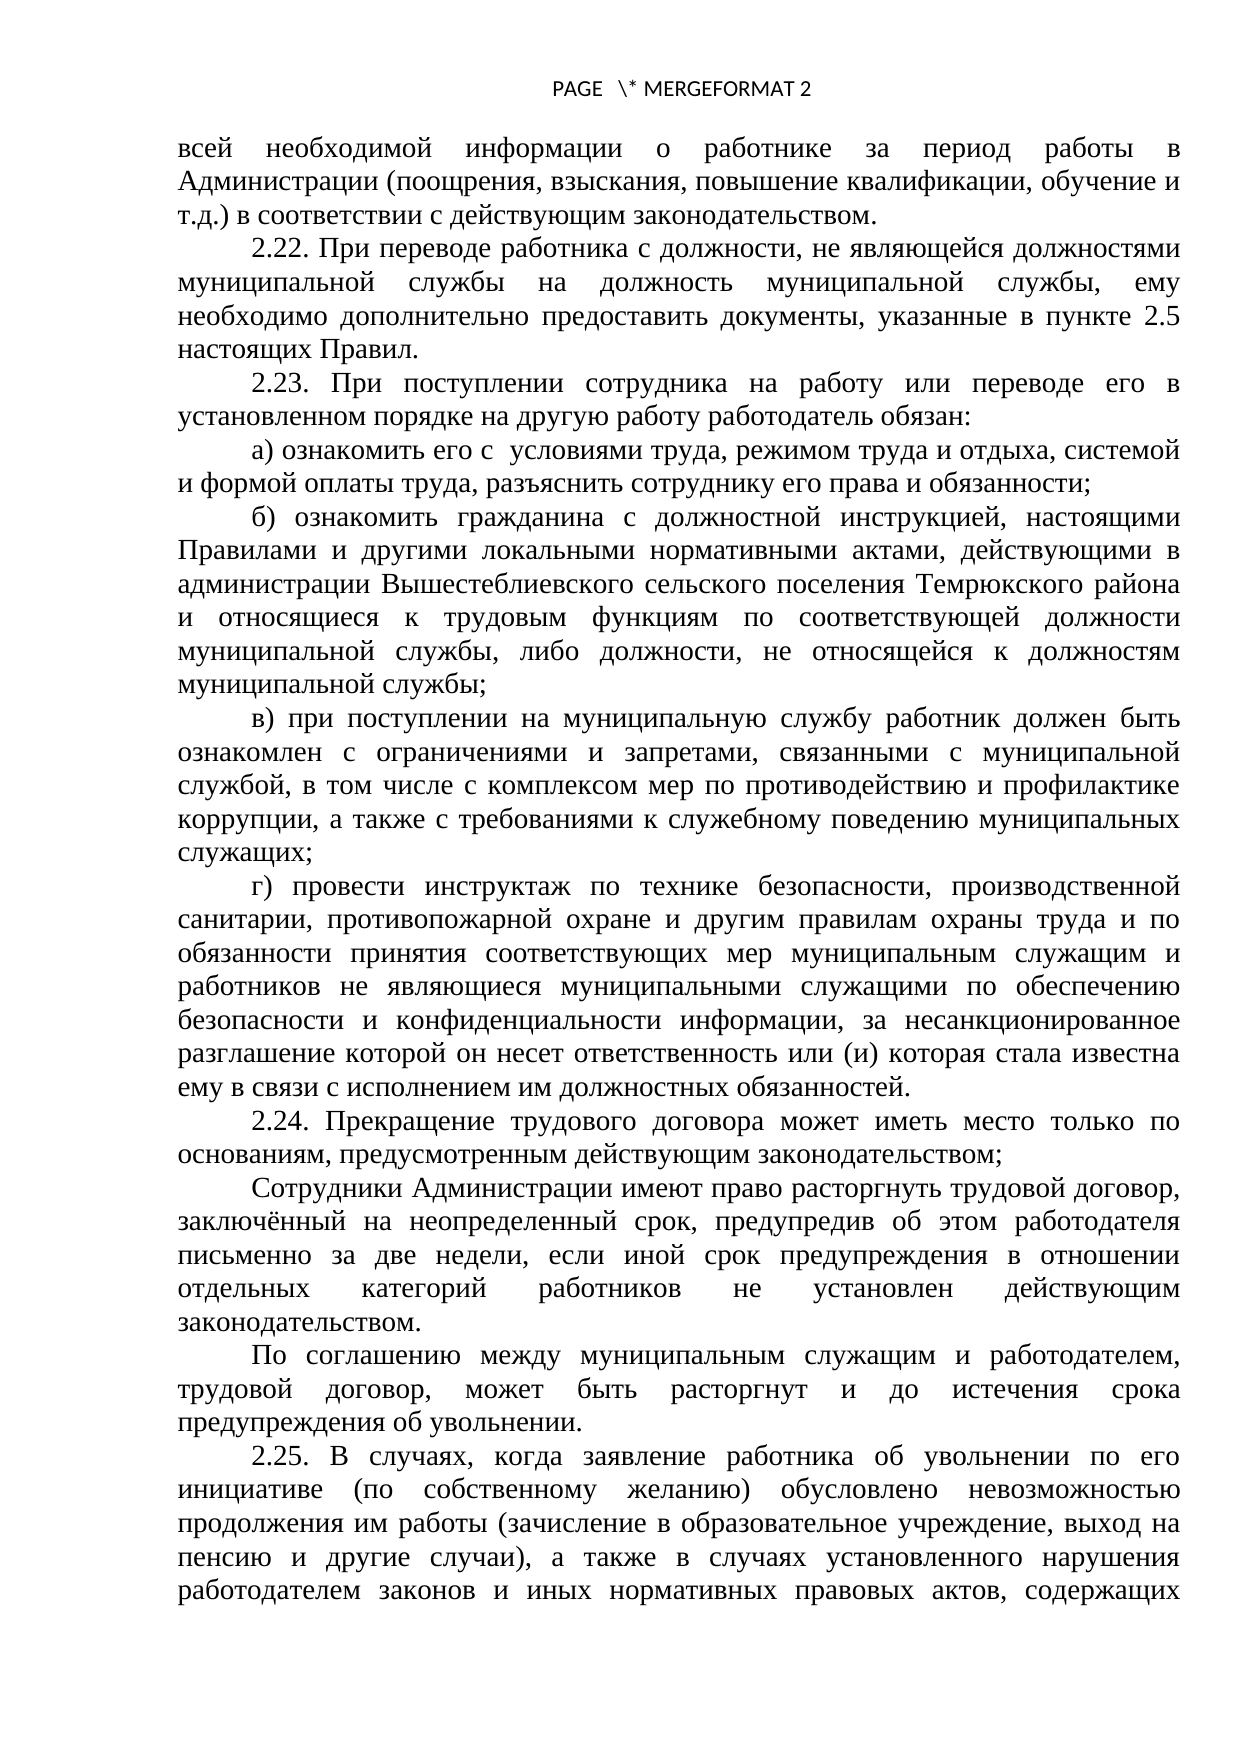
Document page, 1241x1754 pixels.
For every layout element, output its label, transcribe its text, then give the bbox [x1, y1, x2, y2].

text а) ознакомить его с условиями труда, режимом труда и отдыха, системой и формой оплаты труда, разъяснить сотруднику его права и обязанности; [177, 432, 1181, 499]
text г) провести инструктаж по технике безопасности, производственной санитарии, противопожарной охране и другим правилам охраны труда и по обязанности принятия соответствующих мер муниципальным служащим и работников не являющиеся муниципальными служащими по обеспечению безопасности и конфиденциальности информации, за несанкционированное разглашение которой он несет ответственность или (и) которая стала известна ему в связи с исполнением им должностных обязанностей. [177, 868, 1181, 1103]
text 2.22. При переводе работника с должности, не являющейся должностями муниципальной службы на должность муниципальной службы, ему необходимо дополнительно предоставить документы, указанные в пункте 2.5 настоящих Правил. [177, 231, 1181, 365]
text По соглашению между муниципальным служащим и работодателем, трудовой договор, может быть расторгнут и до истечения срока предупреждения об увольнении. [177, 1337, 1181, 1438]
text в) при поступлении на муниципальную службу работник должен быть ознакомлен с ограничениями и запретами, связанными с муниципальной службой, в том числе с комплексом мер по противодействию и профилактике коррупции, а также с требованиями к служебному поведению муниципальных служащих; [177, 700, 1181, 868]
text б) ознакомить гражданина с должностной инструкцией, настоящими Правилами и другими локальными нормативными актами, действующими в администрации Вышестеблиевского сельского поселения Темрюкского района и относящиеся к трудовым функциям по соответствующей должности муниципальной службы, либо должности, не относящейся к должностям муниципальной службы; [177, 499, 1181, 700]
text Сотрудники Администрации имеют право расторгнуть трудовой договор, заключённый на неопределенный срок, предупредив об этом работодателя письменно за две недели, если иной срок предупреждения в отношении отдельных категорий работников не установлен действующим законодательством. [177, 1170, 1181, 1337]
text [177, 130, 1181, 231]
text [177, 1438, 1181, 1606]
text 2.23. При поступлении сотрудника на работу или переводе его в установленном порядке на другую работу работодатель обязан: [177, 365, 1181, 432]
text 2.24. Прекращение трудового договора может иметь место только по основаниям, предусмотренным действующим законодательством; [177, 1103, 1181, 1170]
